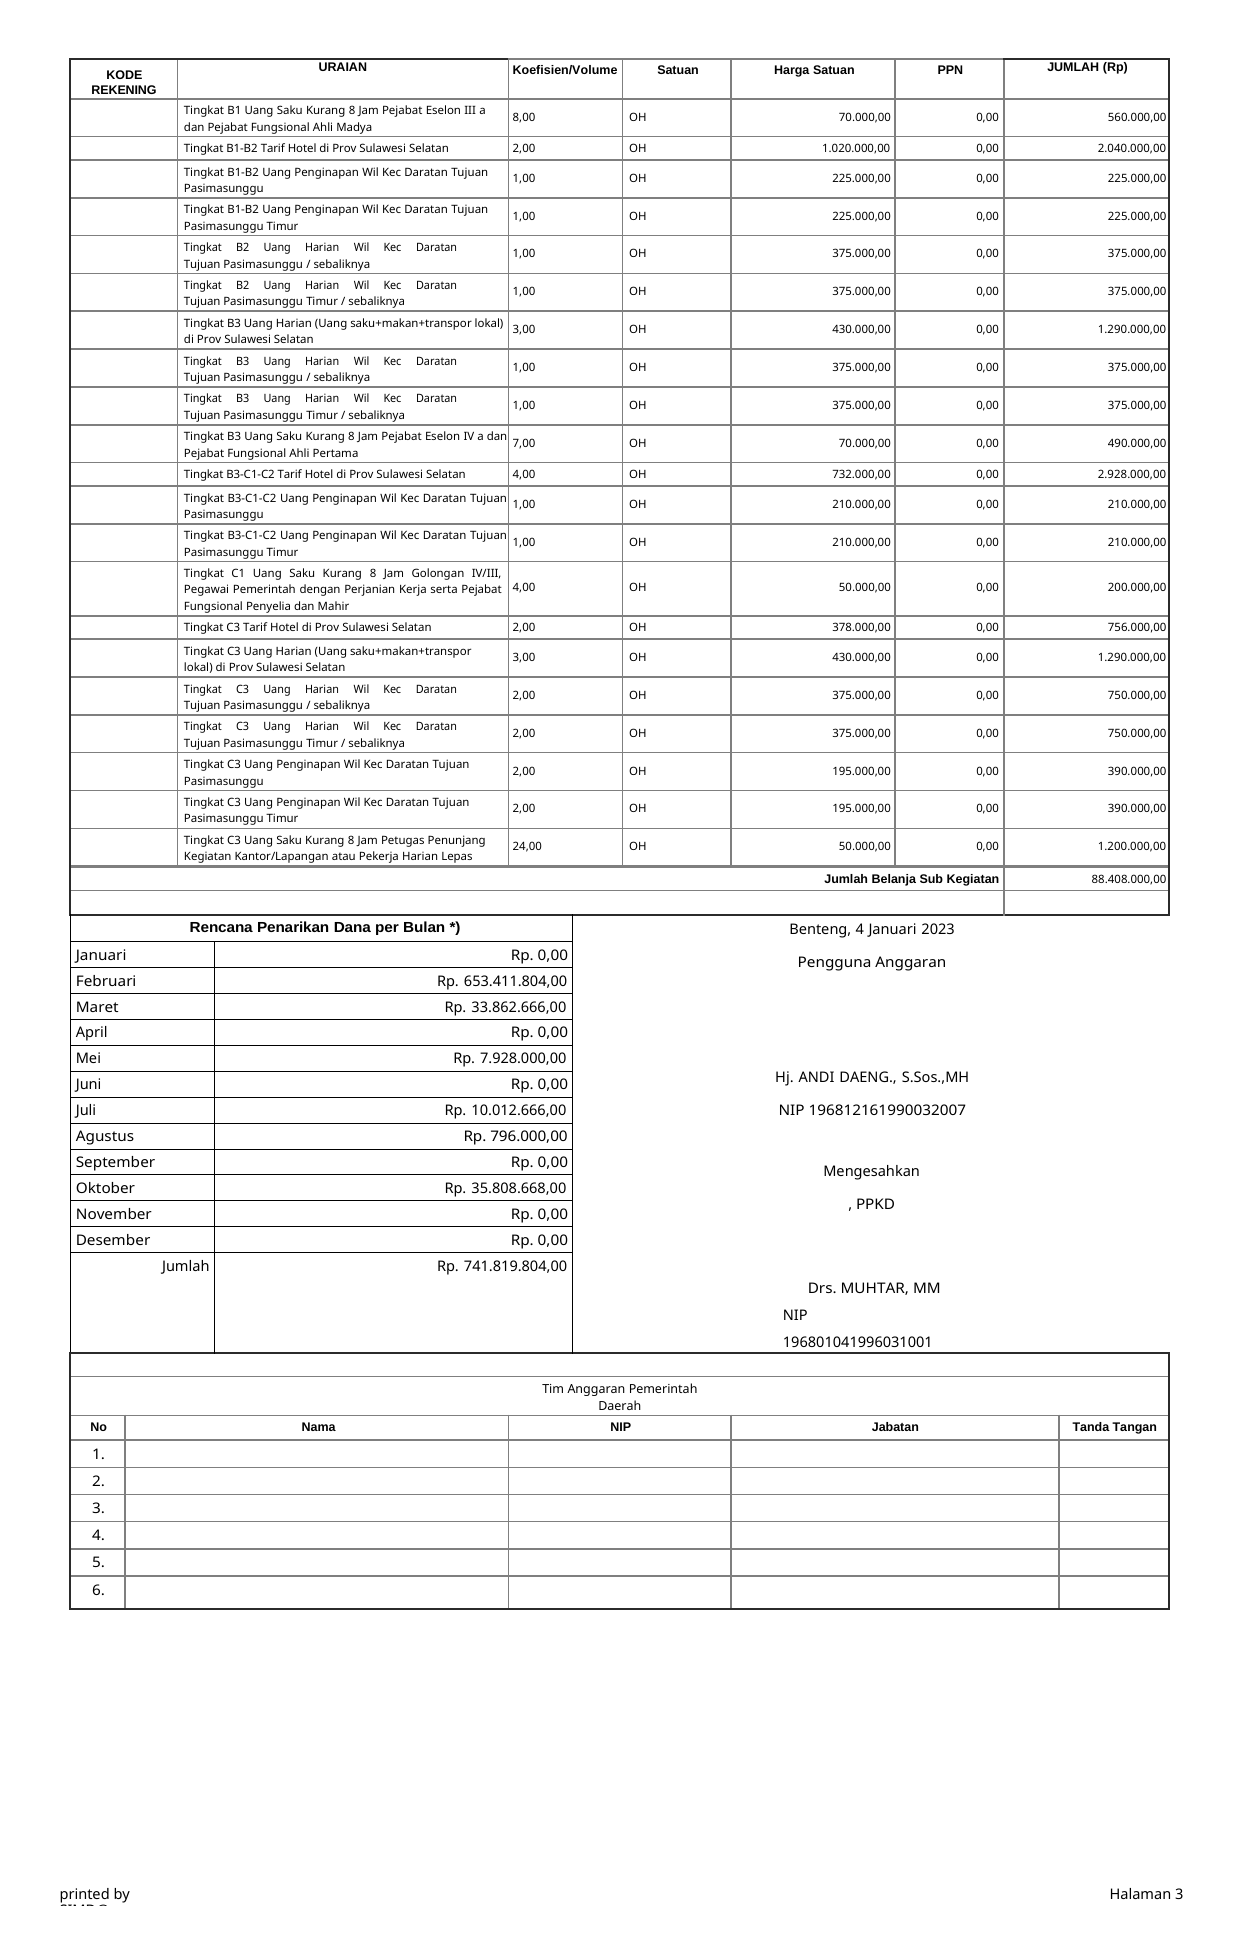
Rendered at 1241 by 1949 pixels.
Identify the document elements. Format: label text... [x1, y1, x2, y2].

table_cell 200.000,00 [1005, 562, 1168, 615]
table_cell 88.408.000,00 [1005, 868, 1168, 890]
table_cell 1,00 [509, 388, 622, 424]
table_cell 0,00 [896, 753, 1003, 789]
table_cell 375.000,00 [732, 716, 894, 752]
table_cell 2,00 [509, 137, 622, 159]
table_cell 0,00 [896, 562, 1003, 615]
table_cell [71, 137, 177, 159]
table_cell 0,00 [896, 236, 1003, 273]
table_cell Tingkat C3 Tarif Hotel di Prov Sulawesi Selatan [178, 617, 508, 638]
table_cell 375.000,00 [1005, 274, 1168, 310]
table_cell [126, 1495, 508, 1521]
table_cell [126, 1522, 508, 1548]
table_cell 1. [71, 1441, 124, 1466]
table_cell Tingkat B3 Uang Harian Wil Kec Daratan Tujuan Pasimasunggu / sebaliknya [178, 350, 508, 386]
table_cell 0,00 [896, 274, 1003, 310]
table_cell 50.000,00 [732, 562, 894, 615]
table_cell 5. [71, 1550, 124, 1575]
table_cell 375.000,00 [732, 274, 894, 310]
table_cell Rp. 0,00 [215, 1227, 572, 1252]
table_cell [732, 1468, 1058, 1494]
table_cell OH [623, 617, 730, 638]
table_cell Tingkat C3 Uang Harian Wil Kec Daratan Tujuan Pasimasunggu / sebaliknya [178, 678, 508, 714]
table_cell 8,00 [509, 100, 622, 136]
table_cell April [71, 1020, 214, 1045]
table_cell OH [623, 562, 730, 615]
table_cell 2,00 [509, 678, 622, 714]
table_cell [126, 1577, 508, 1608]
table_cell [1060, 1468, 1168, 1494]
table_cell [71, 161, 177, 197]
table_cell 225.000,00 [1005, 199, 1168, 235]
table_cell Rp. 0,00 [215, 942, 572, 967]
table_cell Tingkat C3 Uang Saku Kurang 8 Jam Petugas Penunjang Kegiatan Kantor/Lapangan atau Pekerja Harian Lepas [178, 829, 508, 865]
table_cell Rp. 796.000,00 [215, 1124, 572, 1148]
table_cell 375.000,00 [1005, 236, 1168, 273]
table_cell No [71, 1416, 124, 1439]
table_cell Tingkat B3 Uang Harian Wil Kec Daratan Tujuan Pasimasunggu Timur / sebaliknya [178, 388, 508, 424]
table_cell 225.000,00 [732, 199, 894, 235]
table_cell 210.000,00 [1005, 525, 1168, 561]
table_cell OH [623, 426, 730, 462]
table_cell 0,00 [896, 161, 1003, 197]
table_cell 2,00 [509, 791, 622, 827]
table_cell Rp. 0,00 [215, 1150, 572, 1174]
table_cell Rp. 33.862.666,00 [215, 994, 572, 1019]
table_cell 1,00 [509, 350, 622, 386]
table_cell [71, 829, 177, 865]
table_cell 390.000,00 [1005, 753, 1168, 789]
table_cell 1,00 [509, 236, 622, 273]
table_cell 195.000,00 [732, 791, 894, 827]
table_cell Jabatan [732, 1416, 1058, 1439]
table_cell OH [623, 463, 730, 485]
table_cell NIP [509, 1416, 730, 1439]
table_cell 375.000,00 [1005, 350, 1168, 386]
table_cell 0,00 [896, 350, 1003, 386]
table_cell 1.020.000,00 [732, 137, 894, 159]
table_cell 1.290.000,00 [1005, 312, 1168, 348]
table_cell OH [623, 753, 730, 789]
table_cell Tingkat B3-C1-C2 Uang Penginapan Wil Kec Daratan Tujuan Pasimasunggu Timur [178, 525, 508, 561]
table_cell 1.200.000,00 [1005, 829, 1168, 865]
table_cell [732, 1577, 1058, 1608]
table_cell 390.000,00 [1005, 791, 1168, 827]
table_cell [1060, 1577, 1168, 1608]
table_cell OH [623, 640, 730, 676]
table_cell [71, 100, 177, 136]
table_cell PPN [896, 60, 1003, 98]
table_cell OH [623, 678, 730, 714]
table_cell Tim Anggaran Pemerintah Daerah [71, 1377, 1168, 1414]
table_cell [509, 1441, 730, 1466]
table_cell [71, 388, 177, 424]
table_cell Rp. 0,00 [215, 1201, 572, 1226]
table_cell Rp. 7.928.000,00 [215, 1046, 572, 1071]
table_cell 430.000,00 [732, 640, 894, 676]
table_cell 750.000,00 [1005, 716, 1168, 752]
table_cell [126, 1441, 508, 1466]
table_cell Tingkat C3 Uang Penginapan Wil Kec Daratan Tujuan Pasimasunggu [178, 753, 508, 789]
table_cell 225.000,00 [1005, 161, 1168, 197]
table_cell 24,00 [509, 829, 622, 865]
table_cell Februari [71, 968, 214, 993]
table_cell 375.000,00 [732, 388, 894, 424]
table_cell 2,00 [509, 716, 622, 752]
table_cell 3,00 [509, 640, 622, 676]
table_cell 0,00 [896, 463, 1003, 485]
table_cell 490.000,00 [1005, 426, 1168, 462]
table_cell OH [623, 199, 730, 235]
table_cell 4. [71, 1522, 124, 1548]
table_cell 378.000,00 [732, 617, 894, 638]
table_cell OH [623, 487, 730, 523]
table_cell 0,00 [896, 716, 1003, 752]
table_cell 225.000,00 [732, 161, 894, 197]
table_cell OH [623, 236, 730, 273]
table_cell OH [623, 716, 730, 752]
table_cell [71, 312, 177, 348]
table_cell 70.000,00 [732, 426, 894, 462]
table_cell 375.000,00 [1005, 388, 1168, 424]
table_cell 4,00 [509, 463, 622, 485]
table_cell OH [623, 525, 730, 561]
table_cell Juni [71, 1072, 214, 1097]
table_cell 0,00 [896, 678, 1003, 714]
table_cell OH [623, 312, 730, 348]
table_cell [509, 1577, 730, 1608]
table_cell OH [623, 100, 730, 136]
table_cell Tingkat B3-C1-C2 Tarif Hotel di Prov Sulawesi Selatan [178, 463, 508, 485]
table_cell Tingkat C3 Uang Penginapan Wil Kec Daratan Tujuan Pasimasunggu Timur [178, 791, 508, 827]
table_cell Rp. 0,00 [215, 1072, 572, 1097]
table_cell Jumlah [71, 1253, 214, 1352]
table_cell Harga Satuan [732, 60, 894, 98]
table_cell 6. [71, 1577, 124, 1608]
table_cell [71, 487, 177, 523]
table_cell Tingkat C1 Uang Saku Kurang 8 Jam Golongan IV/III, Pegawai Pemerintah dengan Perjanian Kerja serta Pejabat Fungsional Penyelia dan Mahir [178, 562, 508, 615]
table_cell Juli [71, 1098, 214, 1122]
table_cell Nama [126, 1416, 508, 1439]
table_header URAIAN [178, 60, 508, 98]
table_cell 2,00 [509, 753, 622, 789]
table_cell OH [623, 274, 730, 310]
table_cell [509, 1495, 730, 1521]
table_cell [71, 426, 177, 462]
table_cell [1060, 1495, 1168, 1521]
table_cell [126, 1468, 508, 1494]
table_cell [126, 1550, 508, 1575]
table_cell 0,00 [896, 487, 1003, 523]
table_cell 1.290.000,00 [1005, 640, 1168, 676]
table_cell November [71, 1201, 214, 1226]
table_cell Mei [71, 1046, 214, 1071]
table_cell 732.000,00 [732, 463, 894, 485]
table_cell OH [623, 161, 730, 197]
table_cell 560.000,00 [1005, 100, 1168, 136]
table_cell OH [623, 350, 730, 386]
table_cell [71, 617, 177, 638]
table_cell [1060, 1522, 1168, 1548]
table_cell 0,00 [896, 829, 1003, 865]
table_cell [509, 1468, 730, 1494]
table_cell Tingkat B3 Uang Harian (Uang saku+makan+transpor lokal) di Prov Sulawesi Selatan [178, 312, 508, 348]
table_cell 1,00 [509, 525, 622, 561]
table_cell 1,00 [509, 161, 622, 197]
table_cell [1005, 891, 1168, 914]
table_cell 0,00 [896, 100, 1003, 136]
table_cell 1,00 [509, 199, 622, 235]
table_cell Rp. 741.819.804,00 [215, 1253, 572, 1352]
table_cell 4,00 [509, 562, 622, 615]
table_cell 375.000,00 [732, 678, 894, 714]
table_cell 2.040.000,00 [1005, 137, 1168, 159]
table_cell Tingkat C3 Uang Harian (Uang saku+makan+transpor lokal) di Prov Sulawesi Selatan [178, 640, 508, 676]
table_cell [732, 1495, 1058, 1521]
table_cell Rp. 35.808.668,00 [215, 1175, 572, 1200]
table_cell Tingkat B1-B2 Tarif Hotel di Prov Sulawesi Selatan [178, 137, 508, 159]
table_cell [732, 1441, 1058, 1466]
table_cell OH [623, 137, 730, 159]
table_cell Rp. 0,00 [215, 1020, 572, 1045]
table_cell Rp. 10.012.666,00 [215, 1098, 572, 1122]
table_cell [71, 640, 177, 676]
table_cell 2,00 [509, 617, 622, 638]
table_cell Tingkat B1 Uang Saku Kurang 8 Jam Pejabat Eselon III a dan Pejabat Fungsional Ahli Madya [178, 100, 508, 136]
table_header JUMLAH (Rp) [1005, 60, 1168, 98]
table_cell [732, 1550, 1058, 1575]
table_cell 3,00 [509, 312, 622, 348]
table_cell 0,00 [896, 312, 1003, 348]
table_cell 375.000,00 [732, 350, 894, 386]
table_cell Maret [71, 994, 214, 1019]
table_cell [71, 791, 177, 827]
table_cell [71, 891, 1003, 914]
table_cell 210.000,00 [732, 487, 894, 523]
table_cell [71, 350, 177, 386]
table_cell [732, 1522, 1058, 1548]
table_cell [1060, 1550, 1168, 1575]
table_cell 750.000,00 [1005, 678, 1168, 714]
table_cell [71, 463, 177, 485]
table_cell 1,00 [509, 274, 622, 310]
table_cell 3. [71, 1495, 124, 1521]
table_cell Benteng, 4 Januari 2023 Pengguna Anggaran Hj. ANDI DAENG., S.Sos.,MH NIP 196812161990032007 Mengesahkan, PPKD Drs. MUHTAR, MM NIP 196801041996031001 [573, 916, 1169, 1352]
table_cell 0,00 [896, 617, 1003, 638]
table_cell Rencana Penarikan Dana per Bulan *) [71, 916, 572, 941]
table_cell 756.000,00 [1005, 617, 1168, 638]
table_cell [71, 199, 177, 235]
table_cell 0,00 [896, 137, 1003, 159]
table_cell Tingkat B2 Uang Harian Wil Kec Daratan Tujuan Pasimasunggu Timur / sebaliknya [178, 274, 508, 310]
table_cell 210.000,00 [1005, 487, 1168, 523]
table_cell Tingkat B1-B2 Uang Penginapan Wil Kec Daratan Tujuan Pasimasunggu [178, 161, 508, 197]
table_cell 375.000,00 [732, 236, 894, 273]
table_cell Tingkat B3 Uang Saku Kurang 8 Jam Pejabat Eselon IV a dan Pejabat Fungsional Ahli Pertama [178, 426, 508, 462]
table_cell Tingkat C3 Uang Harian Wil Kec Daratan Tujuan Pasimasunggu Timur / sebaliknya [178, 716, 508, 752]
table_cell OH [623, 388, 730, 424]
table_cell 0,00 [896, 388, 1003, 424]
table_cell OH [623, 829, 730, 865]
table_cell [71, 525, 177, 561]
table_cell Agustus [71, 1124, 214, 1148]
table_cell 50.000,00 [732, 829, 894, 865]
table_cell 2. [71, 1468, 124, 1494]
table_cell [71, 1354, 1168, 1376]
table_cell 0,00 [896, 426, 1003, 462]
table_cell 0,00 [896, 199, 1003, 235]
table_header KODE REKENING [71, 60, 177, 98]
table_cell [71, 274, 177, 310]
table_cell Desember [71, 1227, 214, 1252]
table_cell Oktober [71, 1175, 214, 1200]
table_cell 195.000,00 [732, 753, 894, 789]
table_cell 210.000,00 [732, 525, 894, 561]
table_cell Satuan [623, 60, 730, 98]
table_cell [509, 1550, 730, 1575]
table_cell [71, 236, 177, 273]
table_cell [1060, 1441, 1168, 1466]
table_cell 430.000,00 [732, 312, 894, 348]
table_cell Rp. 653.411.804,00 [215, 968, 572, 993]
table_cell 7,00 [509, 426, 622, 462]
table_cell [71, 562, 177, 615]
table_cell 2.928.000,00 [1005, 463, 1168, 485]
table_cell Koefisien/Volume [509, 60, 622, 98]
table_cell Jumlah Belanja Sub Kegiatan [71, 868, 1003, 890]
table_cell OH [623, 791, 730, 827]
table_cell [71, 716, 177, 752]
table_cell [509, 1522, 730, 1548]
table_cell Tingkat B1-B2 Uang Penginapan Wil Kec Daratan Tujuan Pasimasunggu Timur [178, 199, 508, 235]
table_cell [71, 753, 177, 789]
table_cell Tingkat B2 Uang Harian Wil Kec Daratan Tujuan Pasimasunggu / sebaliknya [178, 236, 508, 273]
table_cell September [71, 1150, 214, 1174]
table_cell 0,00 [896, 791, 1003, 827]
table_cell 70.000,00 [732, 100, 894, 136]
table_cell [71, 678, 177, 714]
table_cell Tingkat B3-C1-C2 Uang Penginapan Wil Kec Daratan Tujuan Pasimasunggu [178, 487, 508, 523]
table_cell Tanda Tangan [1060, 1416, 1168, 1439]
table_cell 1,00 [509, 487, 622, 523]
table_cell 0,00 [896, 640, 1003, 676]
table_cell 0,00 [896, 525, 1003, 561]
table_cell Januari [71, 942, 214, 967]
